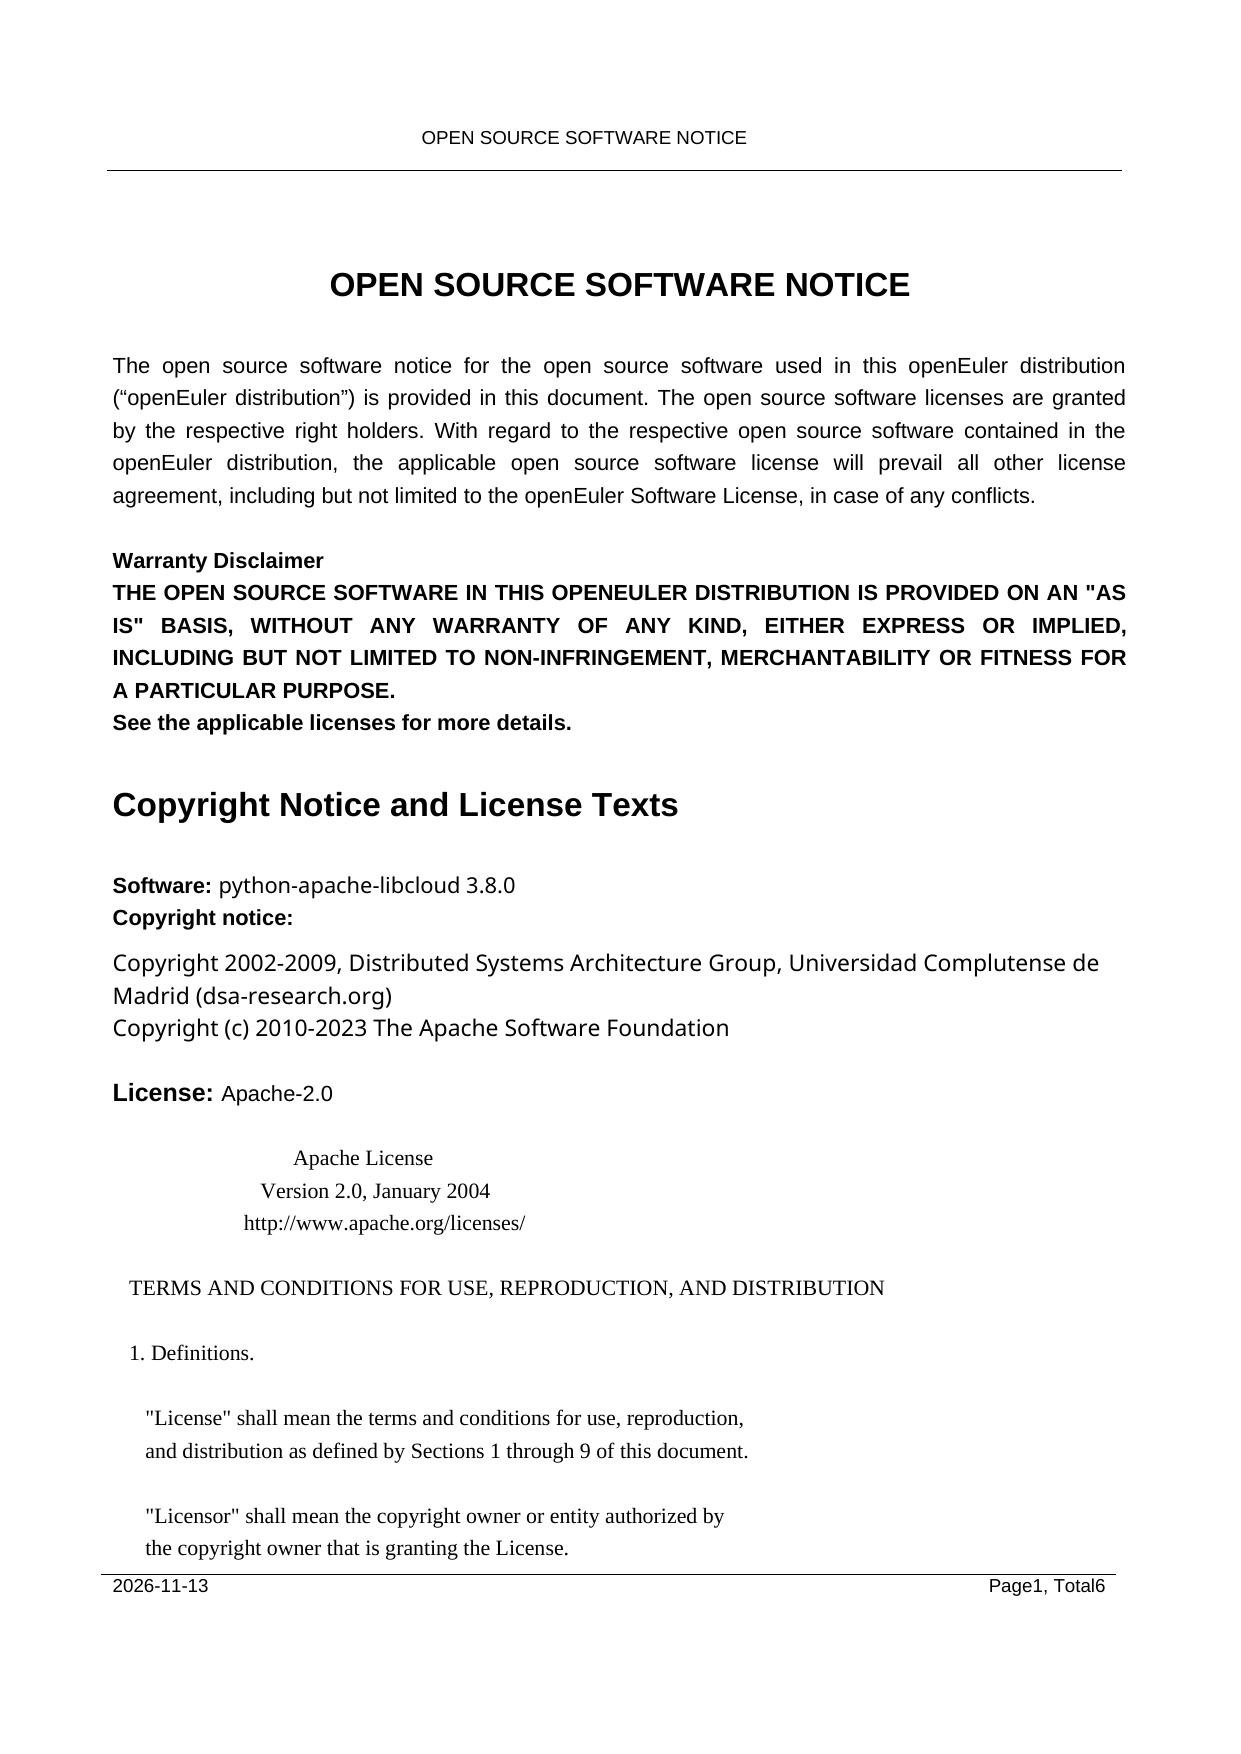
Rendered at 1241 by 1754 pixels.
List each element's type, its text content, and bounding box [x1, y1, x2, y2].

text Copyright notice: [112, 901, 1128, 934]
text Copyright 2002-2009, Distributed Systems Architecture Group, Universidad Complutense de Madrid (dsa-research.org) Copyright (c) 2010-2023 The Apache Software Foundation [112, 947, 1128, 1077]
text Copyright Notice and License Texts [112, 771, 1128, 836]
text OPEN SOURCE SOFTWARE NOTICE [112, 251, 1128, 316]
title Software: python-apache-libcloud 3.8.0 [112, 869, 1128, 901]
text The open source software notice for the open source software used in this openEuler distribution (“openEuler distribution”) is provided in this document. The open source software licenses are granted by the respective right holders. With regard to the respective open source software contained in the openEuler distribution, the applicable open source software license will prevail all other license agreement, including but not limited to the openEuler Software License, in case of any conflicts. [112, 349, 1128, 511]
text License: Apache-2.0 [112, 1077, 1128, 1109]
text THE OPEN SOURCE SOFTWARE IN THIS OPENEULER DISTRIBUTION IS PROVIDED ON AN "AS IS" BASIS, WITHOUT ANY WARRANTY OF ANY KIND, EITHER EXPRESS OR IMPLIED, INCLUDING BUT NOT LIMITED TO NON-INFRINGEMENT, MERCHANTABILITY OR FITNESS FOR A PARTICULAR PURPOSE. See the applicable licenses for more details. [112, 576, 1128, 739]
text Warranty Disclaimer [112, 544, 1128, 576]
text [112, 1109, 1128, 1564]
